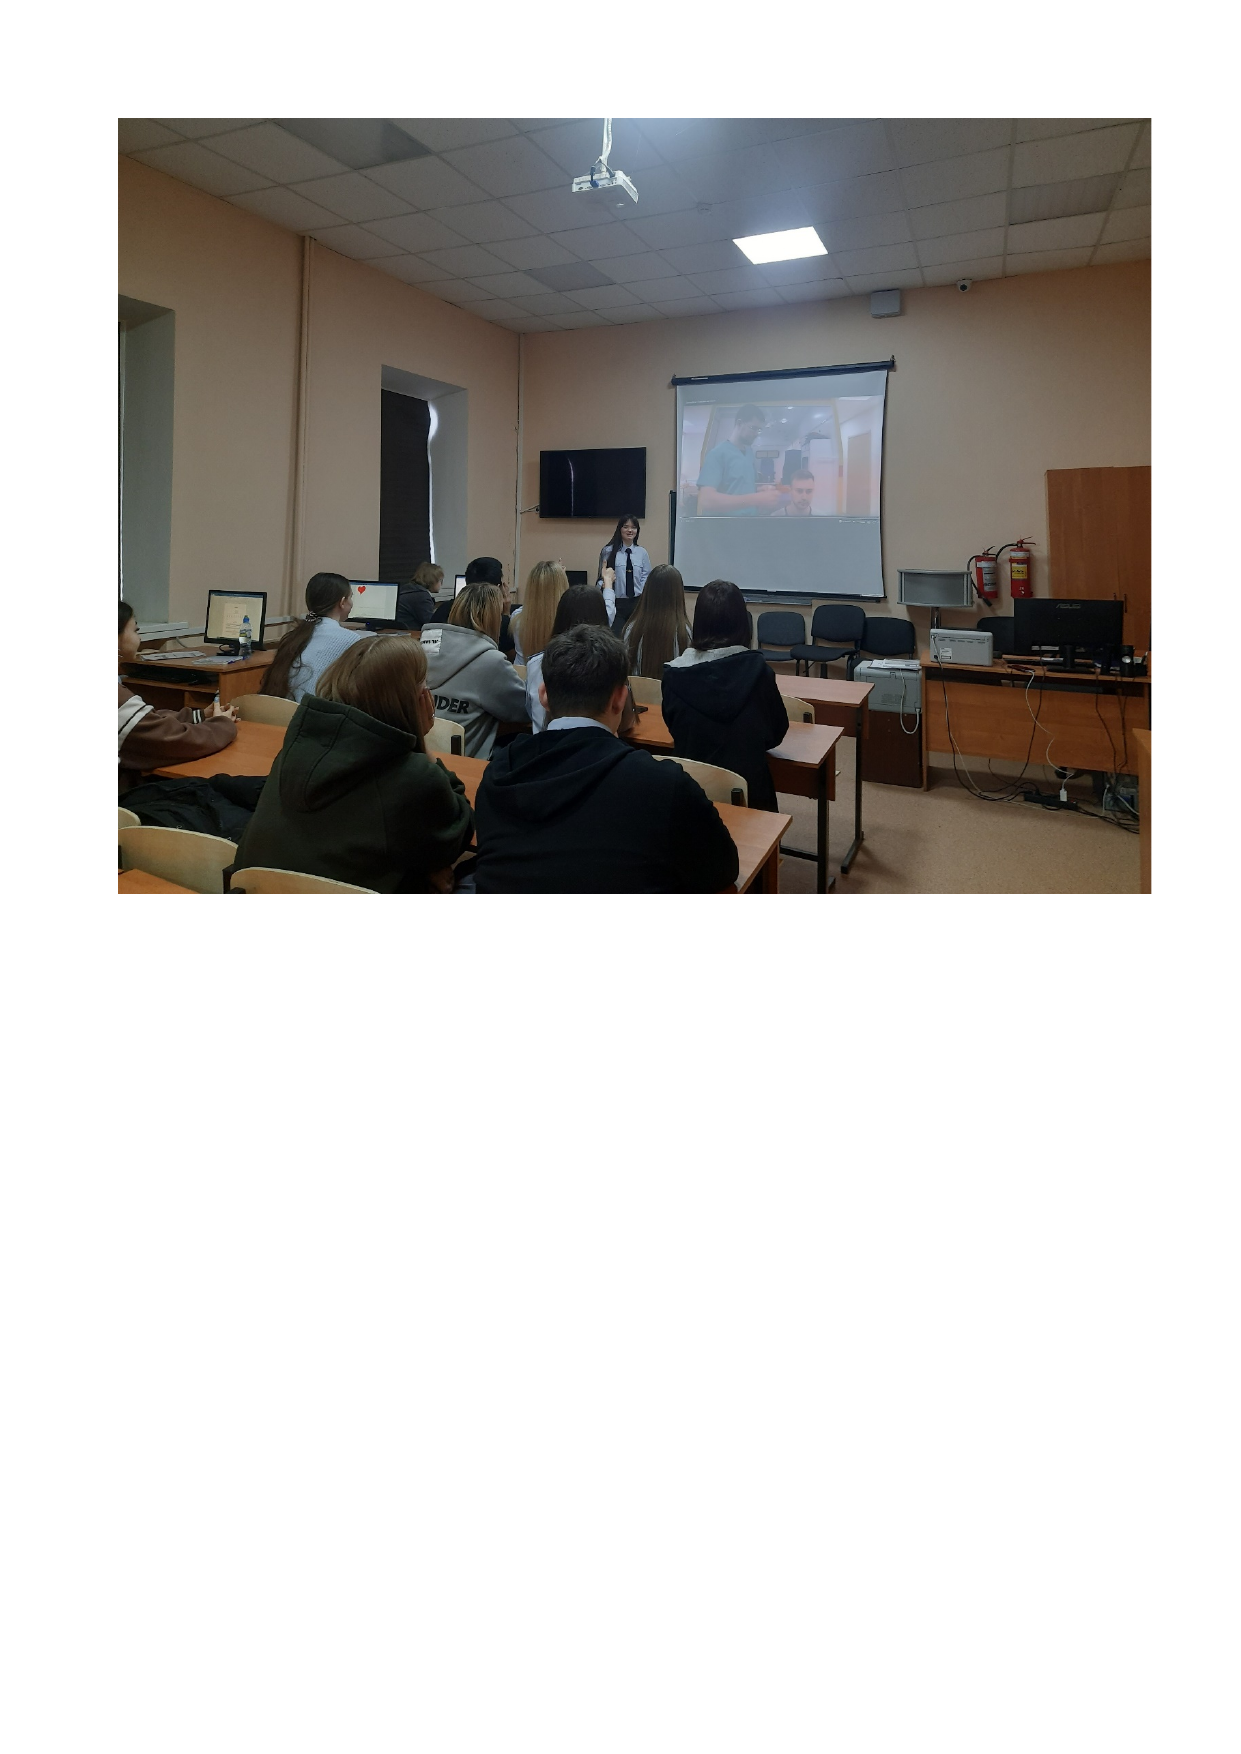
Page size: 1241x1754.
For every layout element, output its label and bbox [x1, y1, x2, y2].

picture [118, 118, 1152, 894]
